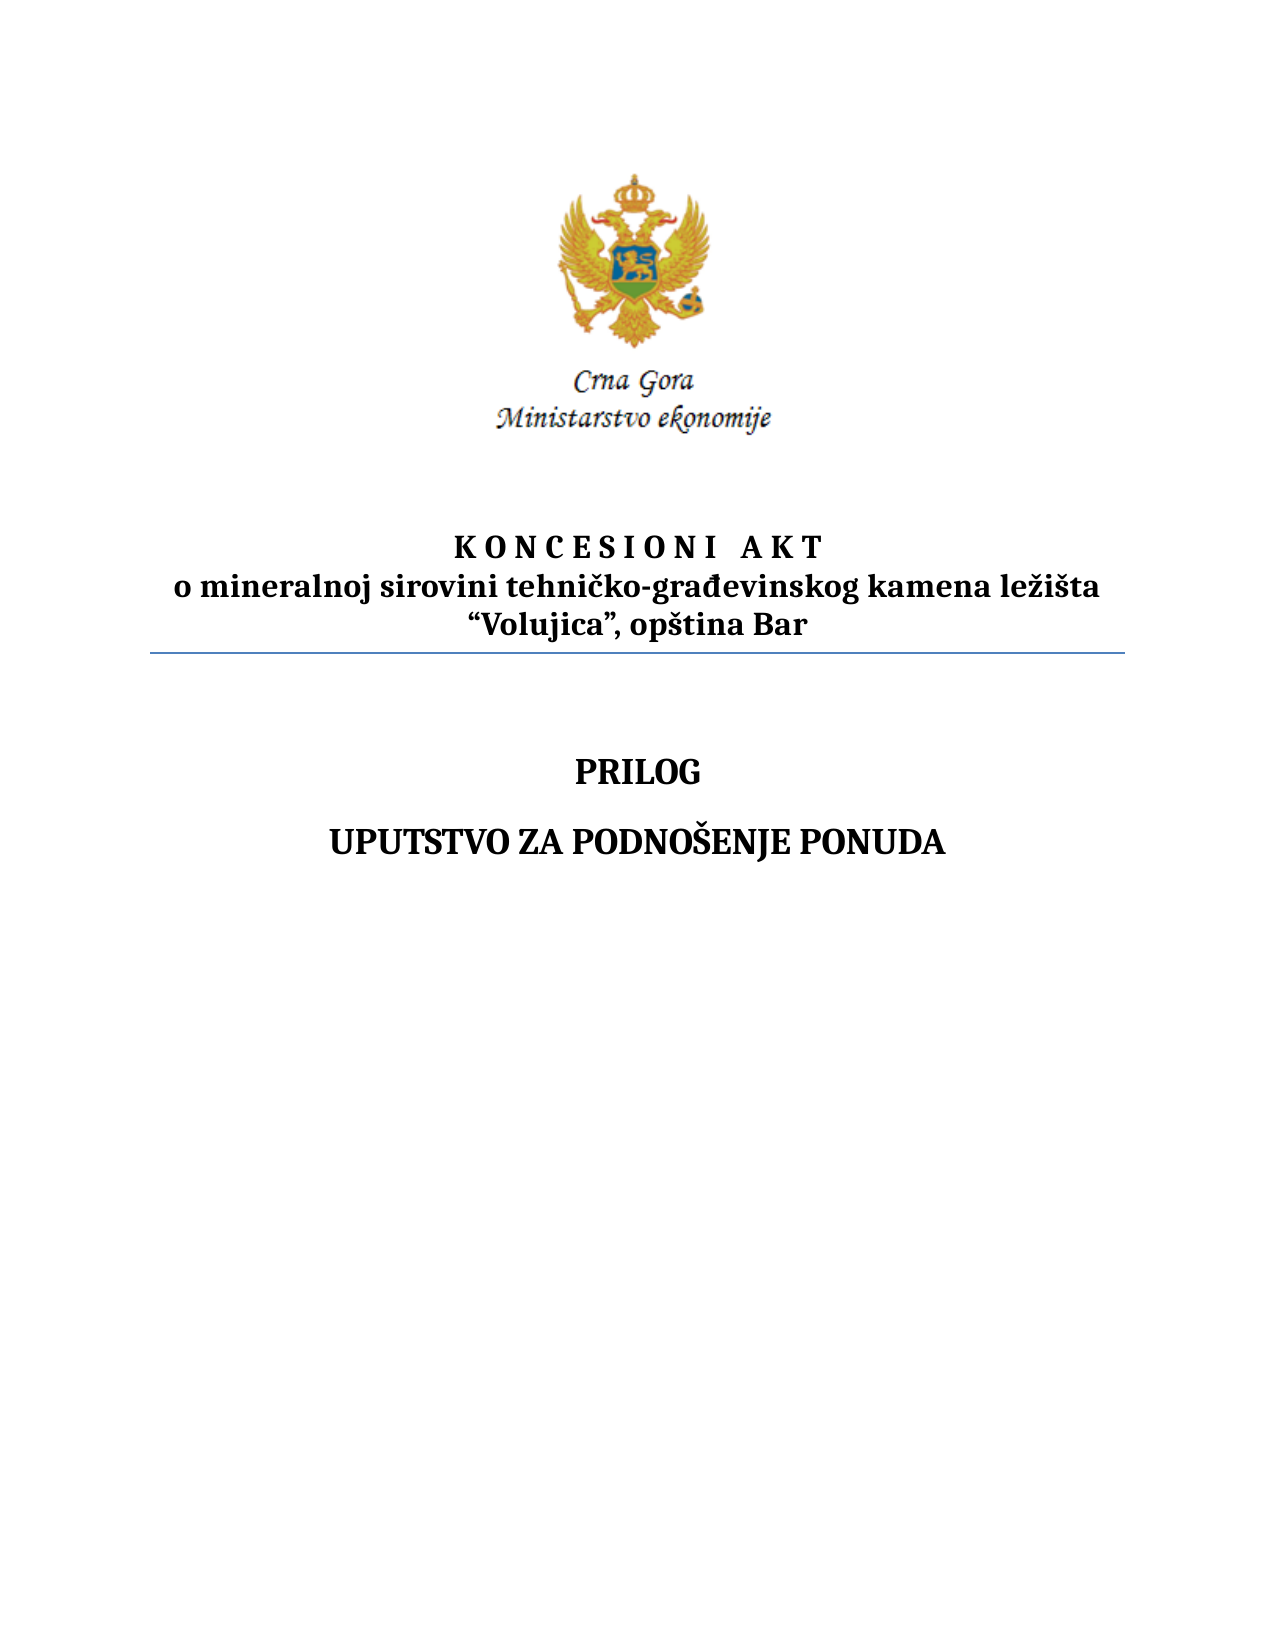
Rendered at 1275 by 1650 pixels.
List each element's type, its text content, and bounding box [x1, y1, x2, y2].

text PRILOG [150, 751, 1125, 794]
title K O N C E S I O N I A K T [150, 529, 1125, 567]
picture [440, 150, 835, 443]
title o mineralnoj sirovini tehničko-građevinskog kamena ležišta “Volujica”, opština Bar [150, 567, 1125, 652]
text UPUTSTVO ZA PODNOŠENJE PONUDA [150, 821, 1125, 864]
